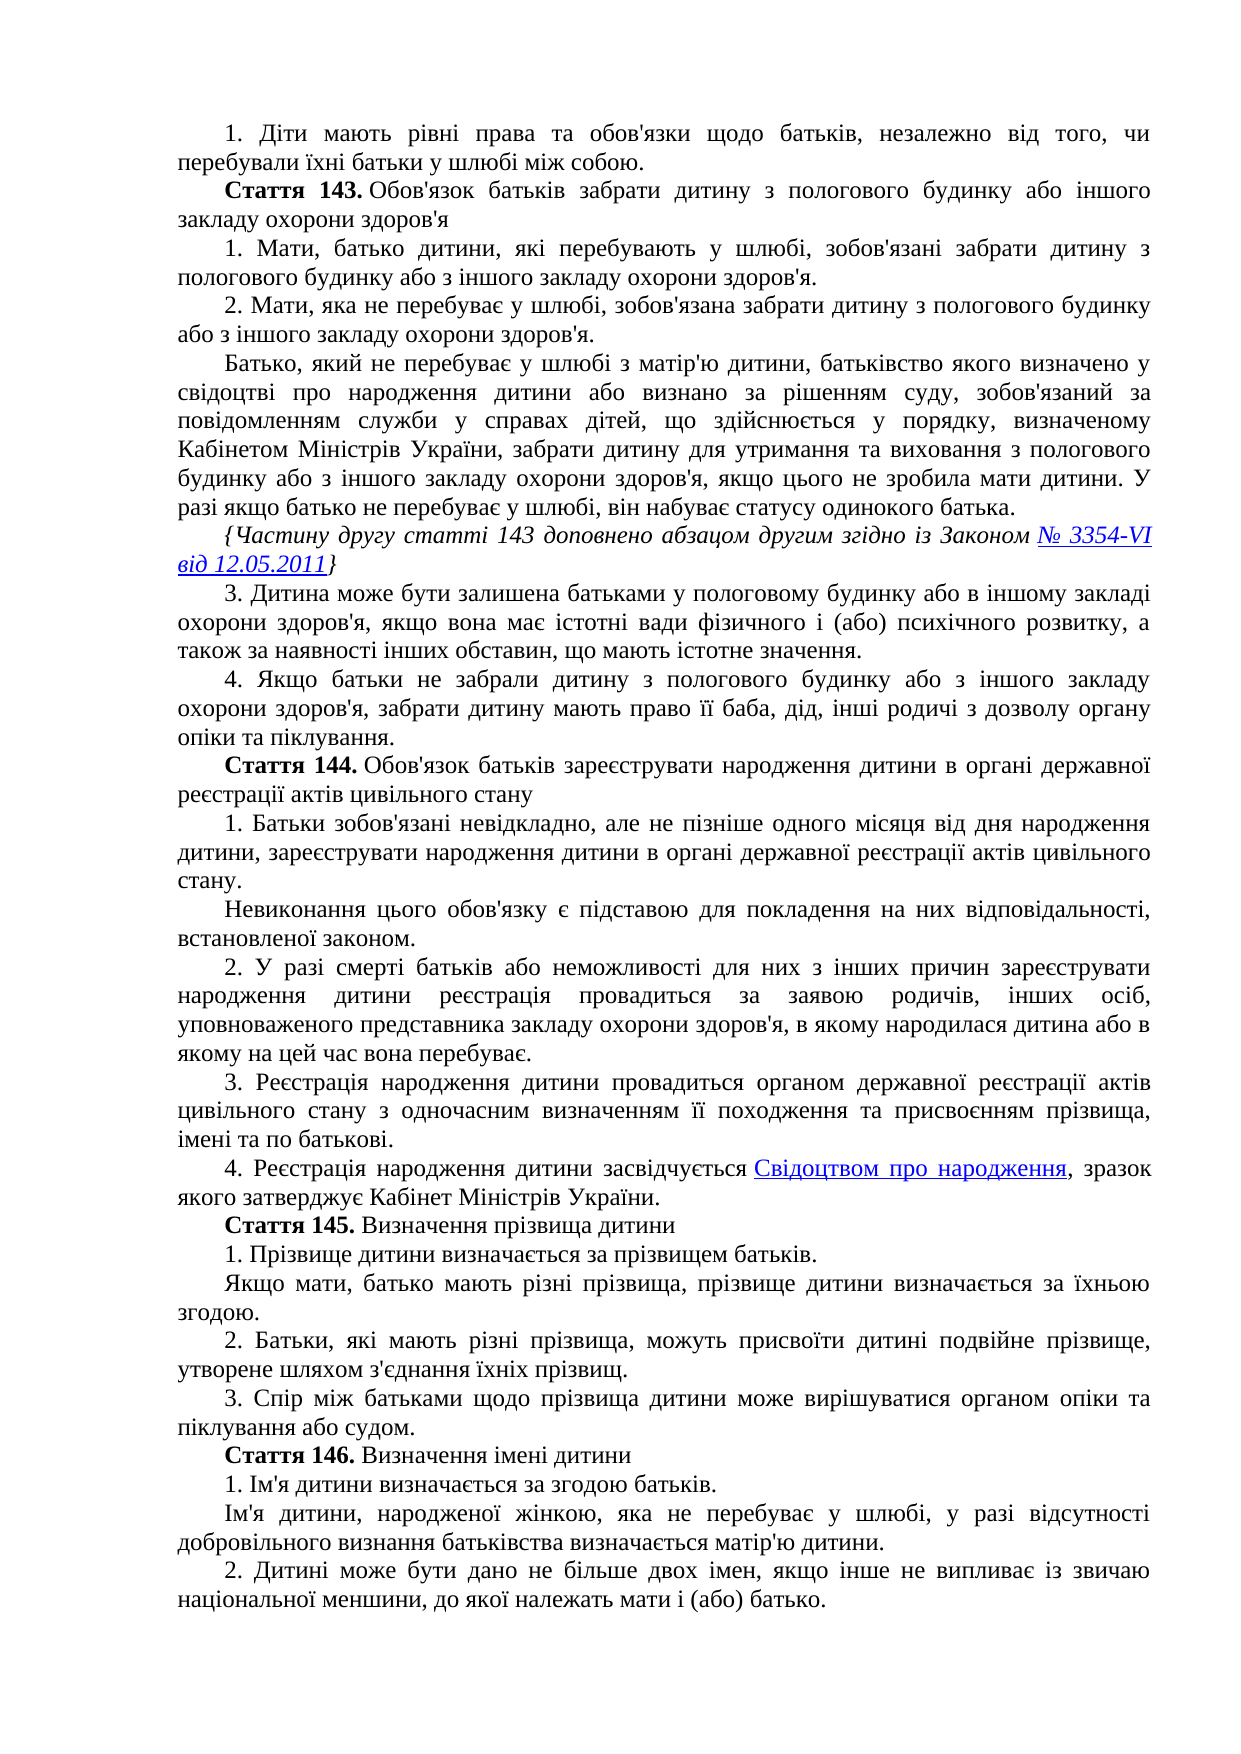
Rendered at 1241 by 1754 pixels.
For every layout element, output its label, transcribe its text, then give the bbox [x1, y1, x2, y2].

text Невиконання цього обов'язку є підставою для покладення на них відповідальності, встановленої законом. [177, 894, 1152, 952]
text Стаття 146. Визначення імені дитини [177, 1441, 1152, 1469]
text Стаття 143. Обов'язок батьків забрати дитину з пологового будинку або іншого закладу охорони здоров'я [177, 176, 1152, 233]
text 1. Прізвище дитини визначається за прізвищем батьків. [177, 1239, 1152, 1268]
text 3. Дитина може бути залишена батьками у пологовому будинку або в іншому закладі охорони здоров'я, якщо вона має істотні вади фізичного і (або) психічного розвитку, а також за наявності інших обставин, що мають істотне значення. [177, 578, 1152, 664]
text Батько, який не перебуває у шлюбі з матір'ю дитини, батьківство якого визначено у свідоцтві про народження дитини або визнано за рішенням суду, зобов'язаний за повідомленням служби у справах дітей, що здійснюється у порядку, визначеному Кабінетом Міністрів України, забрати дитину для утримання та виховання з пологового будинку або з іншого закладу охорони здоров'я, якщо цього не зробила мати дитини. У разі якщо батько не перебуває у шлюбі, він набуває статусу одинокого батька. [177, 348, 1152, 521]
text 4. Якщо батьки не забрали дитину з пологового будинку або з іншого закладу охорони здоров'я, забрати дитину мають право її баба, дід, інші родичі з дозволу органу опіки та піклування. [177, 664, 1152, 751]
text Ім'я дитини, народженої жінкою, яка не перебуває у шлюбі, у разі відсутності добровільного визнання батьківства визначається матір'ю дитини. [177, 1498, 1152, 1556]
text {Частину другу статті 143 доповнено абзацом другим згідно із Законом № 3354-VI від 12.05.2011} [177, 521, 1152, 578]
text Стаття 144. Обов'язок батьків зареєструвати народження дитини в органі державної реєстрації актів цивільного стану [177, 751, 1152, 808]
text 3. Спір між батьками щодо прізвища дитини може вирішуватися органом опіки та піклування або судом. [177, 1383, 1152, 1441]
text 2. Дитині може бути дано не більше двох імен, якщо інше не випливає із звичаю національної меншини, до якої належать мати і (або) батько. [177, 1556, 1152, 1613]
text 2. Батьки, які мають різні прізвища, можуть присвоїти дитині подвійне прізвище, утворене шляхом з'єднання їхніх прізвищ. [177, 1326, 1152, 1383]
text 1. Батьки зобов'язані невідкладно, але не пізніше одного місяця від дня народження дитини, зареєструвати народження дитини в органі державної реєстрації актів цивільного стану. [177, 808, 1152, 894]
text 2. Мати, яка не перебуває у шлюбі, зобов'язана забрати дитину з пологового будинку або з іншого закладу охорони здоров'я. [177, 291, 1152, 348]
text 2. У разі смерті батьків або неможливості для них з інших причин зареєструвати народження дитини реєстрація провадиться за заявою родичів, інших осіб, уповноваженого представника закладу охорони здоров'я, в якому народилася дитина або в якому на цей час вона перебуває. [177, 952, 1152, 1067]
text Стаття 145. Визначення прізвища дитини [177, 1211, 1152, 1239]
text 1. Мати, батько дитини, які перебувають у шлюбі, зобов'язані забрати дитину з пологового будинку або з іншого закладу охорони здоров'я. [177, 233, 1152, 291]
text 1. Діти мають рівні права та обов'язки щодо батьків, незалежно від того, чи перебували їхні батьки у шлюбі між собою. [177, 118, 1152, 176]
text 3. Реєстрація народження дитини провадиться органом державної реєстрації актів цивільного стану з одночасним визначенням її походження та присвоєнням прізвища, імені та по батькові. [177, 1067, 1152, 1153]
text 4. Реєстрація народження дитини засвідчується Свідоцтвом про народження, зразок якого затверджує Кабінет Міністрів України. [177, 1153, 1152, 1211]
text 1. Ім'я дитини визначається за згодою батьків. [177, 1469, 1152, 1498]
text Якщо мати, батько мають різні прізвища, прізвище дитини визначається за їхньою згодою. [177, 1268, 1152, 1326]
